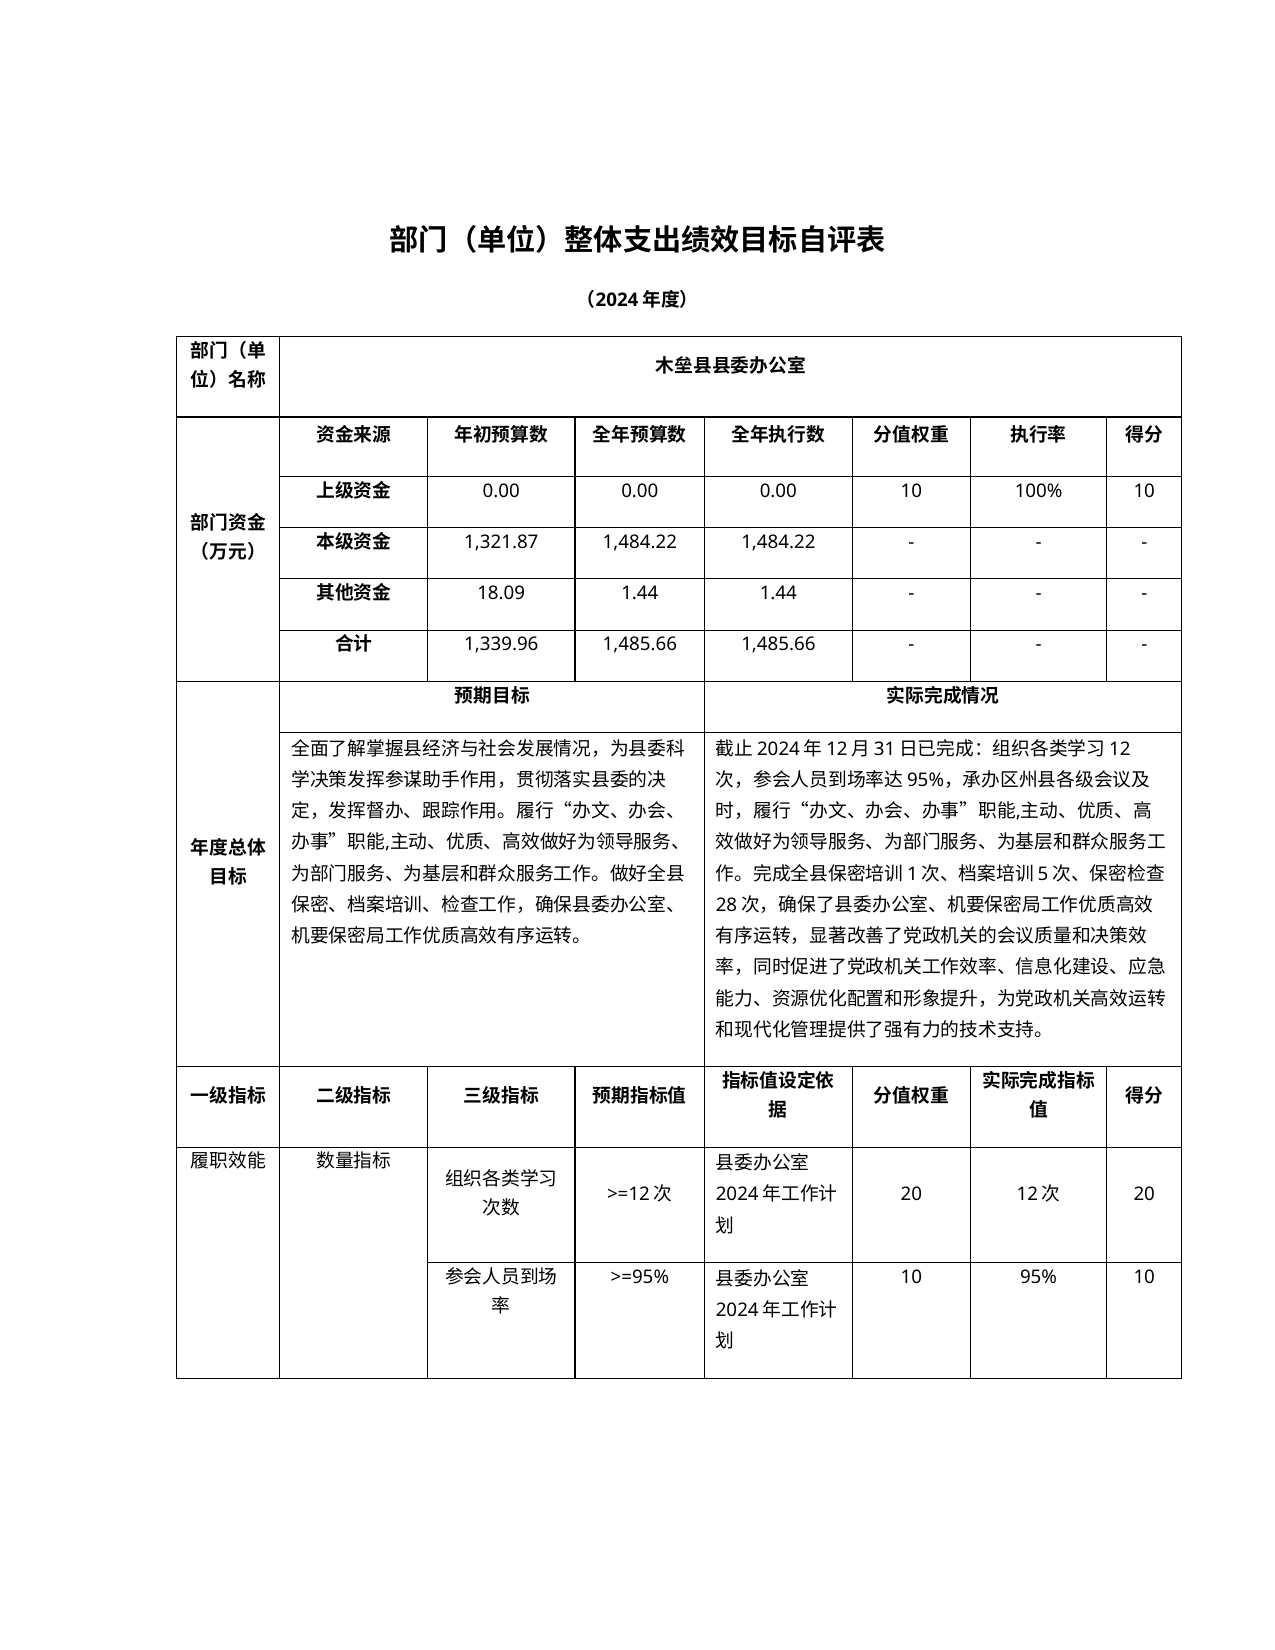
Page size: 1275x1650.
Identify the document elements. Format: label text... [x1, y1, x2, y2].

table_cell 预期目标 [280, 682, 704, 732]
table_cell 县委办公室2024年工作计划 [705, 1263, 852, 1378]
table_cell - [1107, 579, 1181, 629]
table_cell 上级资金 [280, 477, 427, 527]
table_cell 实际完成情况 [705, 682, 1181, 732]
table_cell - [853, 631, 970, 681]
table_cell - [1107, 631, 1181, 681]
table_cell 指标值设定依据 [705, 1067, 852, 1147]
table_cell 1.44 [705, 579, 852, 629]
text （2024年度） [187, 286, 1087, 311]
table_cell 其他资金 [280, 579, 427, 629]
table_cell 参会人员到场率 [428, 1263, 574, 1378]
table_cell 10 [853, 1263, 970, 1378]
table_cell 合计 [280, 631, 427, 681]
table_cell - [971, 528, 1106, 578]
table_cell 部门资金（万元） [177, 418, 279, 681]
table_cell 履职效能 [177, 1148, 279, 1378]
table_cell 0.00 [705, 477, 852, 527]
table_cell 0.00 [428, 477, 574, 527]
table_cell - [853, 579, 970, 629]
table_cell 100% [971, 477, 1106, 527]
table_cell 12次 [971, 1148, 1106, 1262]
table_cell 得分 [1107, 1067, 1181, 1147]
table_cell 二级指标 [280, 1067, 427, 1147]
table_cell 全年执行数 [705, 418, 852, 476]
text 部门（单位）整体支出绩效目标自评表 [187, 216, 1087, 259]
table_cell 10 [1107, 1263, 1181, 1378]
table_cell 20 [853, 1148, 970, 1262]
table_cell 数量指标 [280, 1148, 427, 1378]
table_cell 分值权重 [853, 418, 970, 476]
table_cell 三级指标 [428, 1067, 574, 1147]
table_cell 实际完成指标值 [971, 1067, 1106, 1147]
table_cell 一级指标 [177, 1067, 279, 1147]
table_cell - [853, 528, 970, 578]
table_cell 县委办公室2024年工作计划 [705, 1148, 852, 1262]
table_cell 截止2024年12月31日已完成：组织各类学习12次，参会人员到场率达95%，承办区州县各级会议及时，履行“办文、办会、办事”职能,主动、优质、高效做好为领导服务、为部门服务、为基层和群众服务工作。完成全县保密培训1次、档案培训5次、保密检查28次，确保了县委办公室、机要保密局工作优质高效有序运转，显著改善了党政机关的会议质量和决策效率，同时促进了党政机关工作效率、信息化建设、应急能力、资源优化配置和形象提升，为党政机关高效运转和现代化管理提供了强有力的技术支持。 [705, 733, 1181, 1066]
table_cell 1,485.66 [576, 631, 704, 681]
table_cell 年初预算数 [428, 418, 574, 476]
table_cell 本级资金 [280, 528, 427, 578]
table_cell 1,485.66 [705, 631, 852, 681]
table_cell 执行率 [971, 418, 1106, 476]
table_cell 1.44 [576, 579, 704, 629]
table_cell 18.09 [428, 579, 574, 629]
table_cell 10 [853, 477, 970, 527]
table_cell 95% [971, 1263, 1106, 1378]
table_cell - [1107, 528, 1181, 578]
table_cell 1,339.96 [428, 631, 574, 681]
table_cell 1,484.22 [576, 528, 704, 578]
table_cell >=95% [576, 1263, 704, 1378]
table_cell 资金来源 [280, 418, 427, 476]
table_header 部门（单位）名称 [177, 337, 279, 416]
table_header 木垒县县委办公室 [280, 337, 1181, 416]
table_cell 20 [1107, 1148, 1181, 1262]
table_cell 1,484.22 [705, 528, 852, 578]
table_cell >=12次 [576, 1148, 704, 1262]
table_cell 0.00 [576, 477, 704, 527]
table_cell 年度总体目标 [177, 682, 279, 1066]
table_cell - [971, 631, 1106, 681]
table_cell 得分 [1107, 418, 1181, 476]
table_cell 组织各类学习次数 [428, 1148, 574, 1262]
table_cell 预期指标值 [576, 1067, 704, 1147]
table_cell 全面了解掌握县经济与社会发展情况，为县委科学决策发挥参谋助手作用，贯彻落实县委的决定，发挥督办、跟踪作用。履行“办文、办会、办事”职能,主动、优质、高效做好为领导服务、为部门服务、为基层和群众服务工作。做好全县保密、档案培训、检查工作，确保县委办公室、机要保密局工作优质高效有序运转。 [280, 733, 704, 1066]
table_cell 10 [1107, 477, 1181, 527]
table_cell 分值权重 [853, 1067, 970, 1147]
table_cell - [971, 579, 1106, 629]
table_cell 1,321.87 [428, 528, 574, 578]
table_cell 全年预算数 [576, 418, 704, 476]
